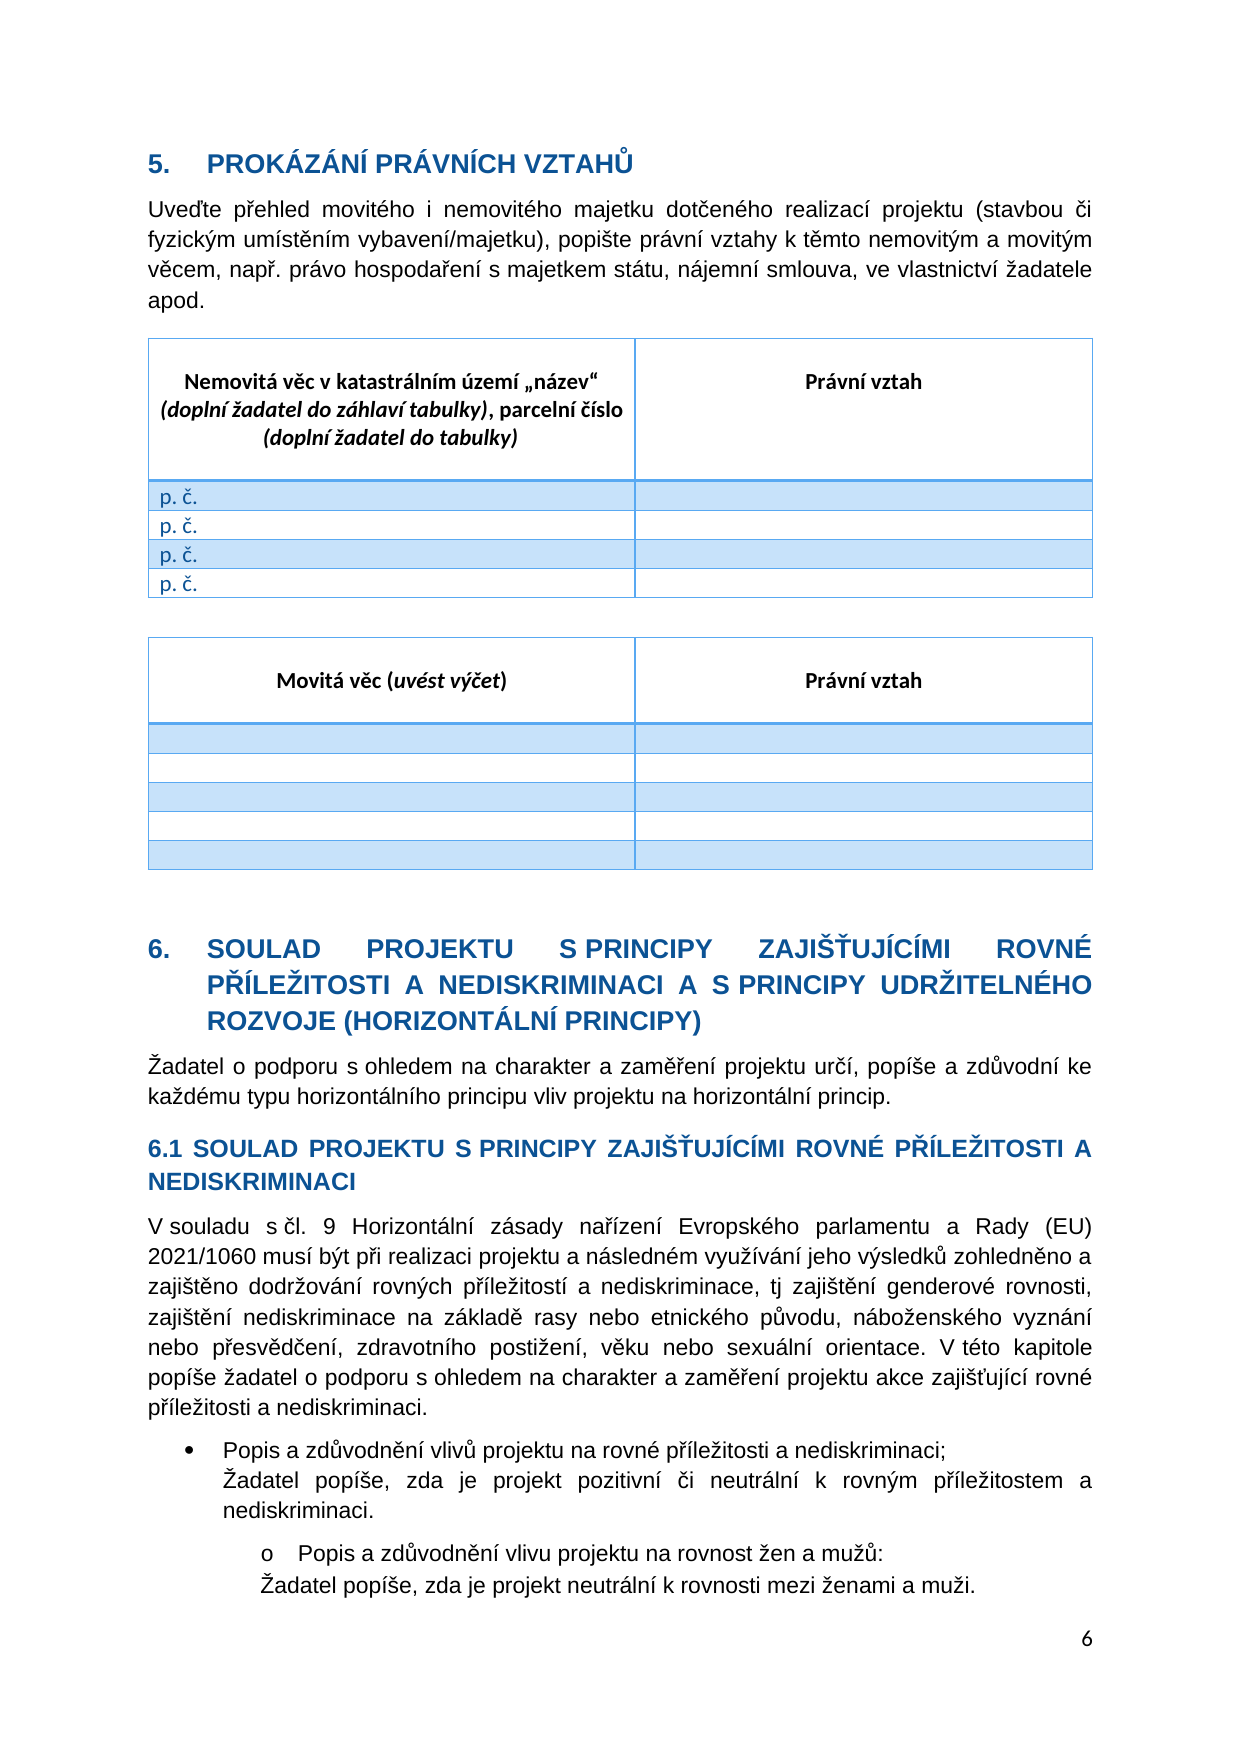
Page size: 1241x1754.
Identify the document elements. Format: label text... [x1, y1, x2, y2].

list Popis a zdůvodnění vlivu projektu na rovnost žen a mužů: [260, 1540, 1093, 1568]
table_cell [636, 482, 1092, 510]
text Žadatel o podporu s ohledem na charakter a zaměření projektu určí, popíše a zdůvodní ke každému typu horizontálního principu vliv projektu na horizontální princip. [148, 1053, 1093, 1110]
table_cell [636, 754, 1092, 782]
subtitle prokázání právních vztahů [148, 148, 1093, 179]
table_cell [636, 725, 1092, 753]
table_cell [149, 841, 634, 869]
table_cell [149, 783, 634, 811]
table_header Právní vztah [636, 339, 1092, 479]
table_cell [636, 812, 1092, 840]
table_header Nemovitá věc v katastrálním území „název“ (doplní žadatel do záhlaví tabulky), parcelní číslo (doplní žadatel do tabulky) [149, 339, 634, 479]
table_cell [149, 754, 634, 782]
list Žadatel popíše, zda je projekt pozitivní či neutrální k rovným příležitostem a nediskriminaci. [223, 1467, 1093, 1524]
list Popis a zdůvodnění vlivů projektu na rovné příležitosti a nediskriminaci; [185, 1437, 1093, 1463]
table_cell [636, 569, 1092, 597]
list Žadatel popíše, zda je projekt neutrální k rovnosti mezi ženami a muži. [260, 1572, 1093, 1599]
table_cell [636, 841, 1092, 869]
table_cell [636, 540, 1092, 568]
table_cell p. č. [149, 569, 634, 597]
table_cell [149, 725, 634, 753]
table_cell [636, 511, 1092, 539]
table_header Právní vztah [636, 638, 1092, 722]
text V souladu s čl. 9 Horizontální zásady nařízení Evropského parlamentu a Rady (EU) 2021/1060 musí být při realizaci projektu a následném využívání jeho výsledků zohledněno a zajištěno dodržování rovných příležitostí a nediskriminace, tj zajištění genderové rovnosti, zajištění nediskriminace na základě rasy nebo etnického původu, náboženského vyznání nebo přesvědčení, zdravotního postižení, věku nebo sexuální orientace. V této kapitole popíše žadatel o podporu s ohledem na charakter a zaměření projektu akce zajišťující rovné příležitosti a nediskriminaci. [148, 1213, 1093, 1421]
table_cell [636, 783, 1092, 811]
table_header Movitá věc (uvést výčet) [149, 638, 634, 722]
subtitle soulad projektu s principy zajišťujícími rovné příležitosti a nediskriminaci a s principy udržitelného Rozvoje (horizontální principy) [148, 933, 1093, 1036]
table_cell p. č. [149, 540, 634, 568]
subtitle 6.1 Soulad projektu s principy zajišťujícími rovné příležitosti a nediskriminaci [148, 1134, 1093, 1196]
text Uveďte přehled movitého i nemovitého majetku dotčeného realizací projektu (stavbou či fyzickým umístěním vybavení/majetku), popište právní vztahy k těmto nemovitým a movitým věcem, např. právo hospodaření s majetkem státu, nájemní smlouva, ve vlastnictví žadatele apod. [148, 196, 1093, 313]
table_cell p. č. [149, 482, 634, 510]
table_cell [149, 812, 634, 840]
table_cell p. č. [149, 511, 634, 539]
